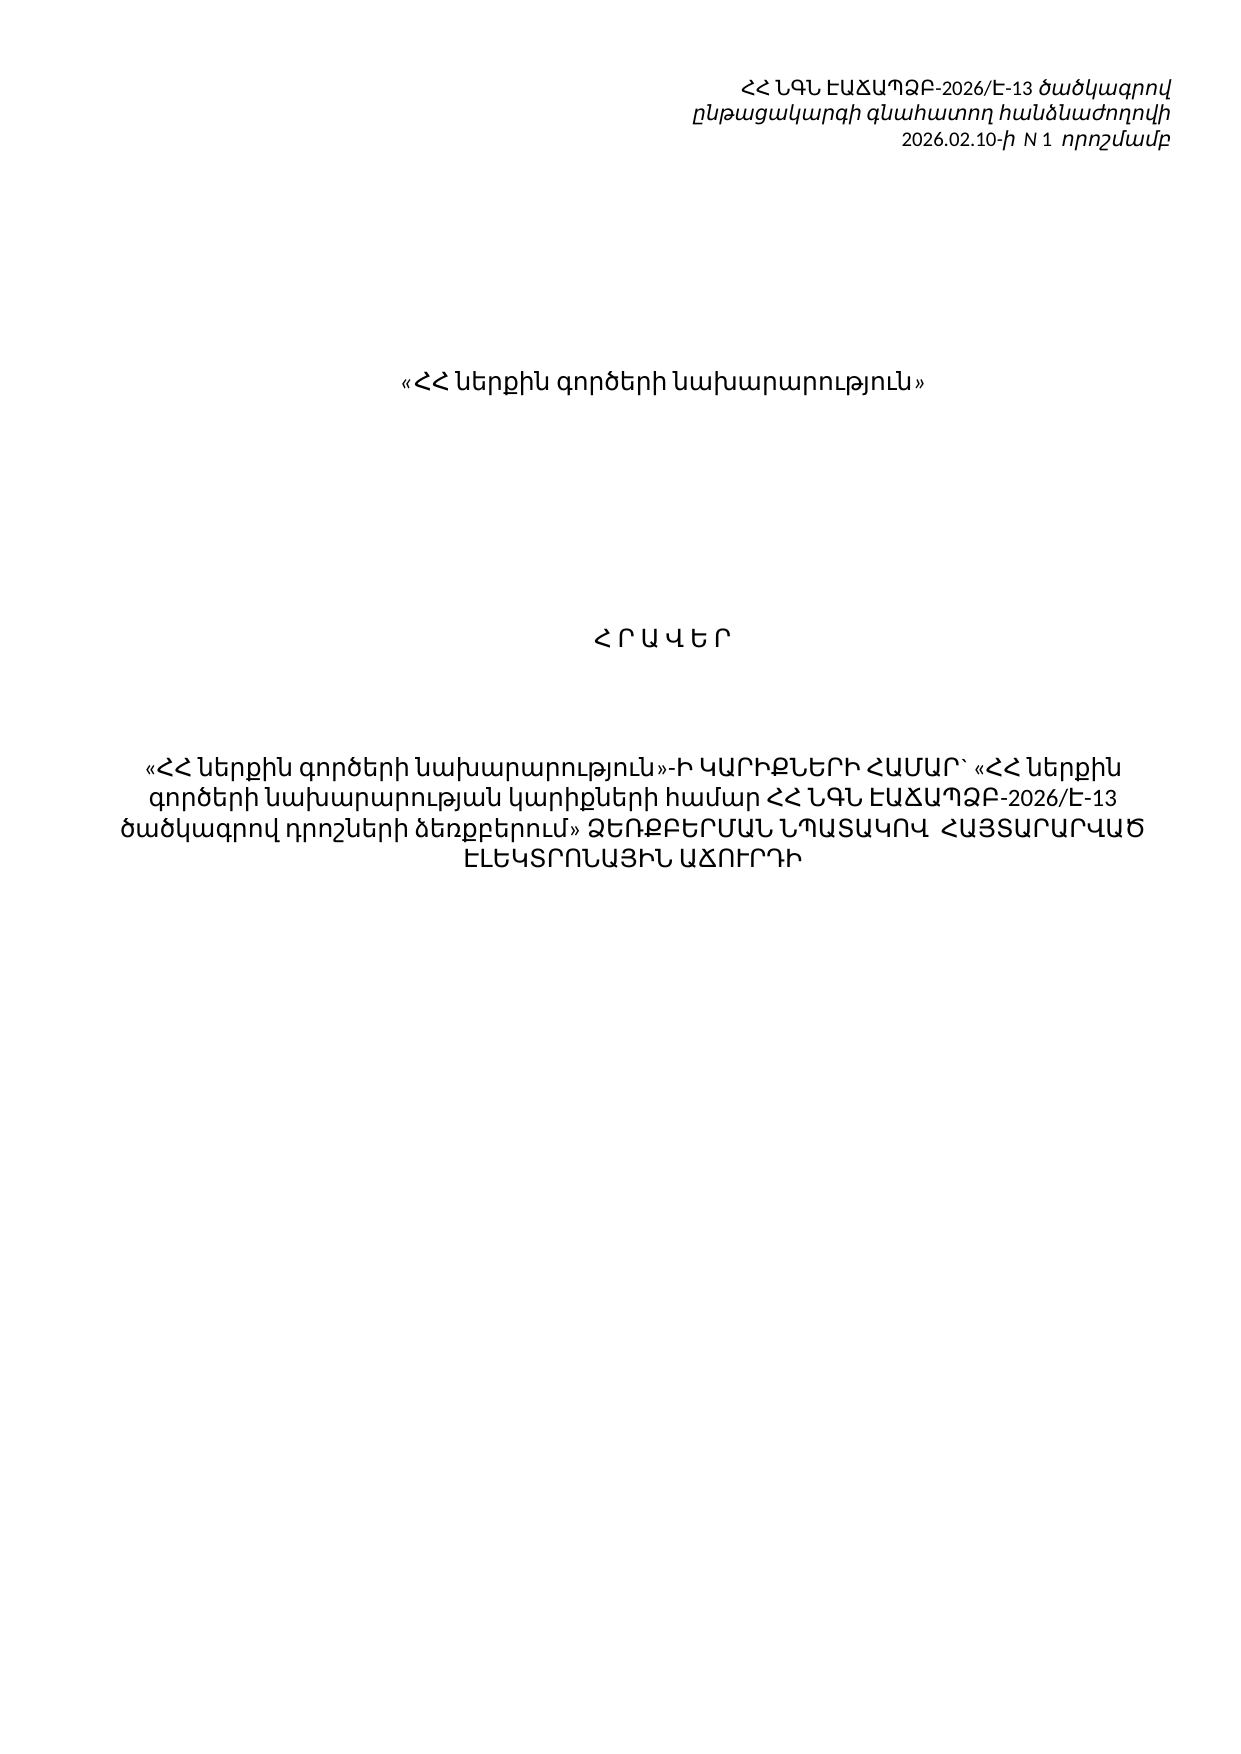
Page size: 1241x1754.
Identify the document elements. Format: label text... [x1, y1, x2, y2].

text 2026.02.10 -ի N 1 որոշմամբ [94, 126, 1171, 151]
text «ՀՀ ներքին գործերի նախարարություն»-Ի ԿԱՐԻՔՆԵՐԻ ՀԱՄԱՐ` «ՀՀ ներքին գործերի նախարարության կարիքների համար ՀՀ ՆԳՆ ԷԱՃԱՊՁԲ-2026/Է-13 ծածկագրով դրոշների ձեռքբերում» ՁԵՌՔԲԵՐՄԱՆ ՆՊԱՏԱԿՈՎ ՀԱՅՏԱՐԱՐՎԱԾ ԷԼԵԿՏՐՈՆԱՅԻՆ ԱՃՈՒՐԴԻ [94, 752, 1172, 874]
text « ՀՀ ներքին գործերի նախարարություն» [94, 366, 1172, 397]
text Հ Ր Ա Վ Ե Ր [94, 623, 1172, 653]
text ընթացակարգի գնահատող հանձնաժողովի [94, 100, 1171, 126]
text ՀՀ ՆԳՆ ԷԱՃԱՊՁԲ-2026/Է-13 ծածկագրով [94, 75, 1171, 100]
